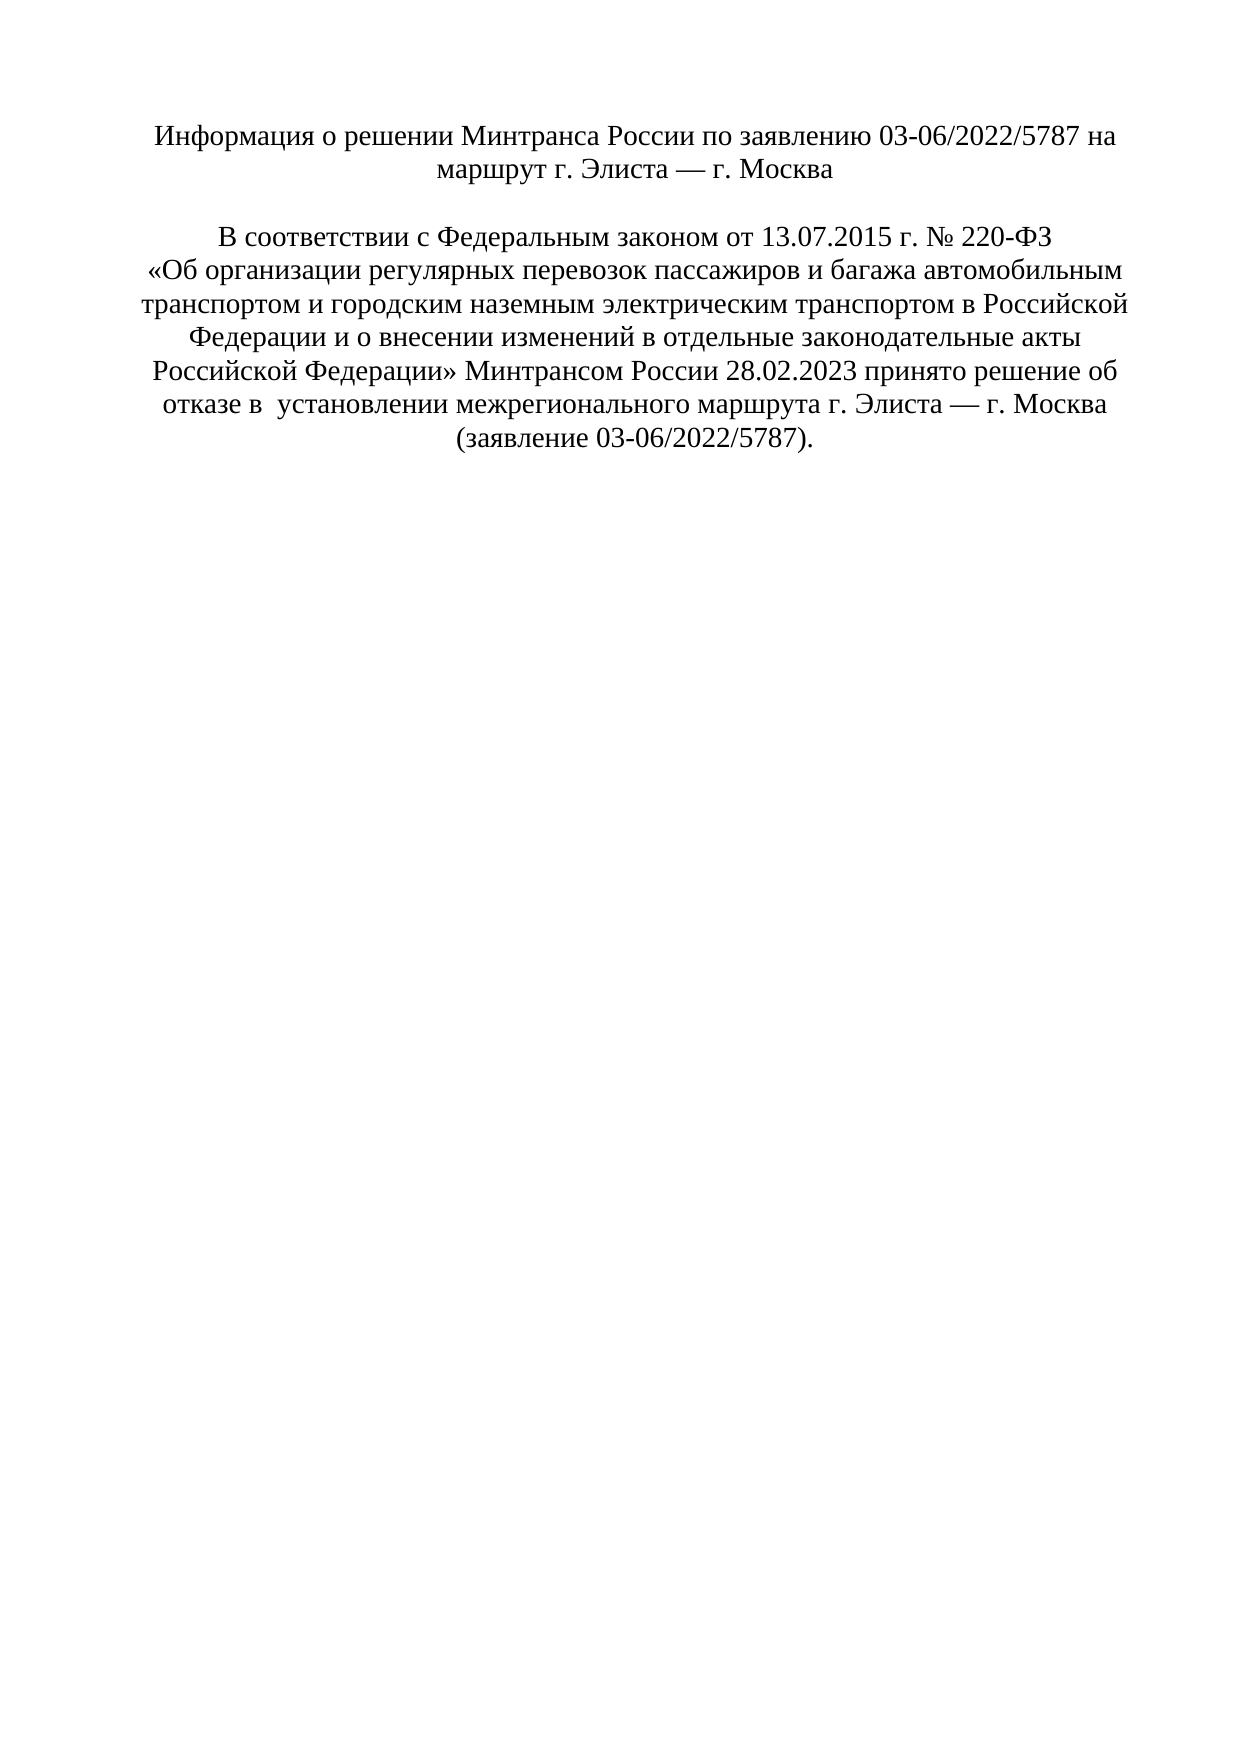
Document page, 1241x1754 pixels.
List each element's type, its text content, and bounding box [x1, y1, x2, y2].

text В соответствии с Федеральным законом от 13.07.2015 г. № 220-ФЗ «Об организации регулярных перевозок пассажиров и багажа автомобильным транспортом и городским наземным электрическим транспортом в Российской Федерации и о внесении изменений в отдельные законодательные акты Российской Федерации» Минтрансом России 28.02.2023 принято решение об отказе в установлении межрегионального маршрута г. Элиста — г. Москва (заявление 03-06/2022/5787). [118, 219, 1152, 453]
text Информация о решении Минтранса России по заявлению 03-06/2022/5787 на маршрут г. Элиста — г. Москва [118, 118, 1152, 185]
